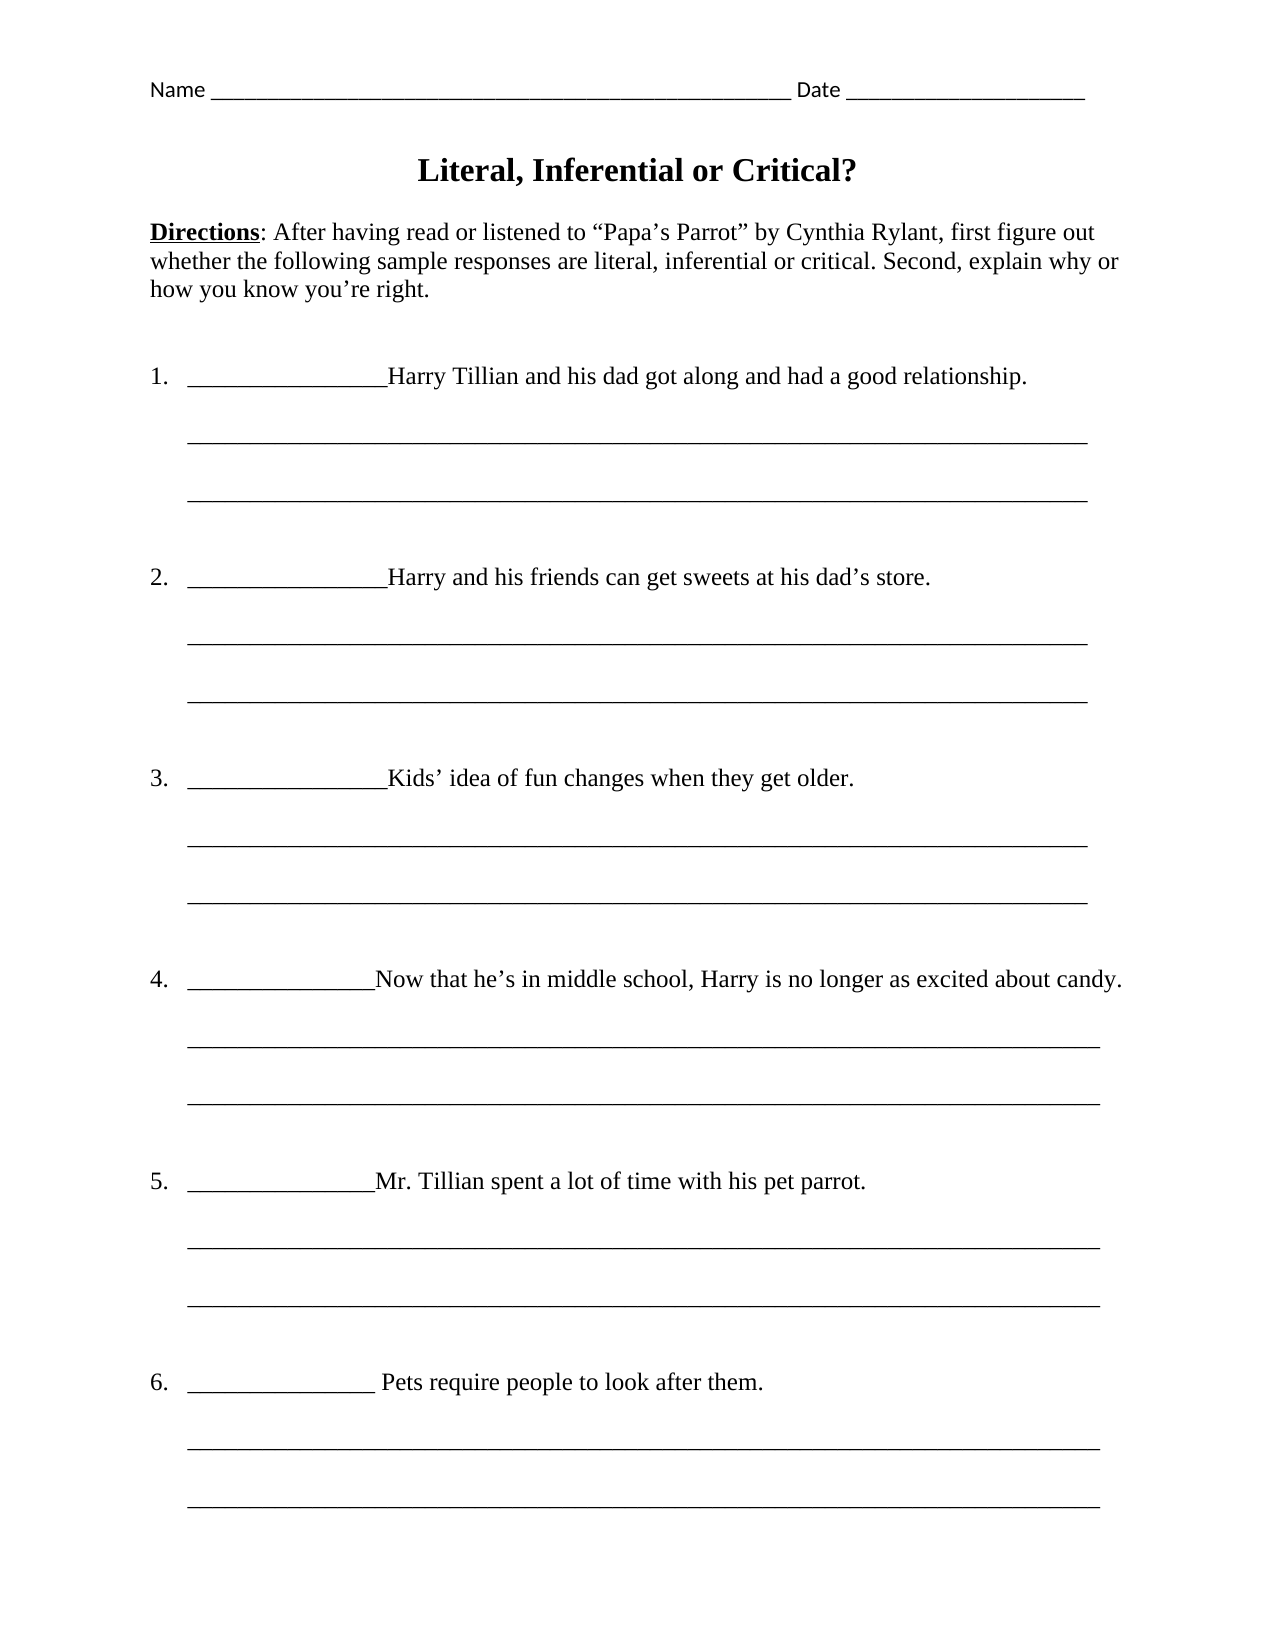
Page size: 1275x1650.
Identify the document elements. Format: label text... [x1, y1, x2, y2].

list ________________Harry and his friends can get sweets at his dad’s store. [150, 562, 1125, 591]
list _________________________________________________________________________ [187, 1281, 1125, 1309]
text Directions: After having read or listened to “Papa’s Parrot” by Cynthia Rylant, first figure out whether the following sample responses are literal, inferential or critical. Second, explain why or how you know you’re right. [150, 217, 1125, 303]
list _________________________________________________________________________ [187, 1482, 1125, 1539]
list ________________Kids’ idea of fun changes when they get older. [150, 763, 1125, 792]
text Literal, Inferential or Critical? [150, 150, 1125, 188]
list ________________________________________________________________________ [187, 677, 1125, 706]
list _______________Now that he’s in middle school, Harry is no longer as excited about candy. [150, 964, 1125, 993]
list _________________________________________________________________________ [187, 1424, 1125, 1453]
list _________________________________________________________________________ [187, 1223, 1125, 1252]
list _______________ Pets require people to look after them. [150, 1367, 1125, 1396]
list ________________________________________________________________________ [187, 878, 1125, 907]
list ________________________________________________________________________ [187, 821, 1125, 849]
list ________________________________________________________________________ [187, 476, 1125, 504]
list _________________________________________________________________________ [187, 1022, 1125, 1051]
list ________________________________________________________________________ [187, 418, 1125, 447]
list _________________________________________________________________________ [187, 1079, 1125, 1108]
list ________________Harry Tillian and his dad got along and had a good relationship. [150, 361, 1125, 389]
list _______________Mr. Tillian spent a lot of time with his pet parrot. [150, 1166, 1125, 1194]
list ________________________________________________________________________ [187, 619, 1125, 648]
